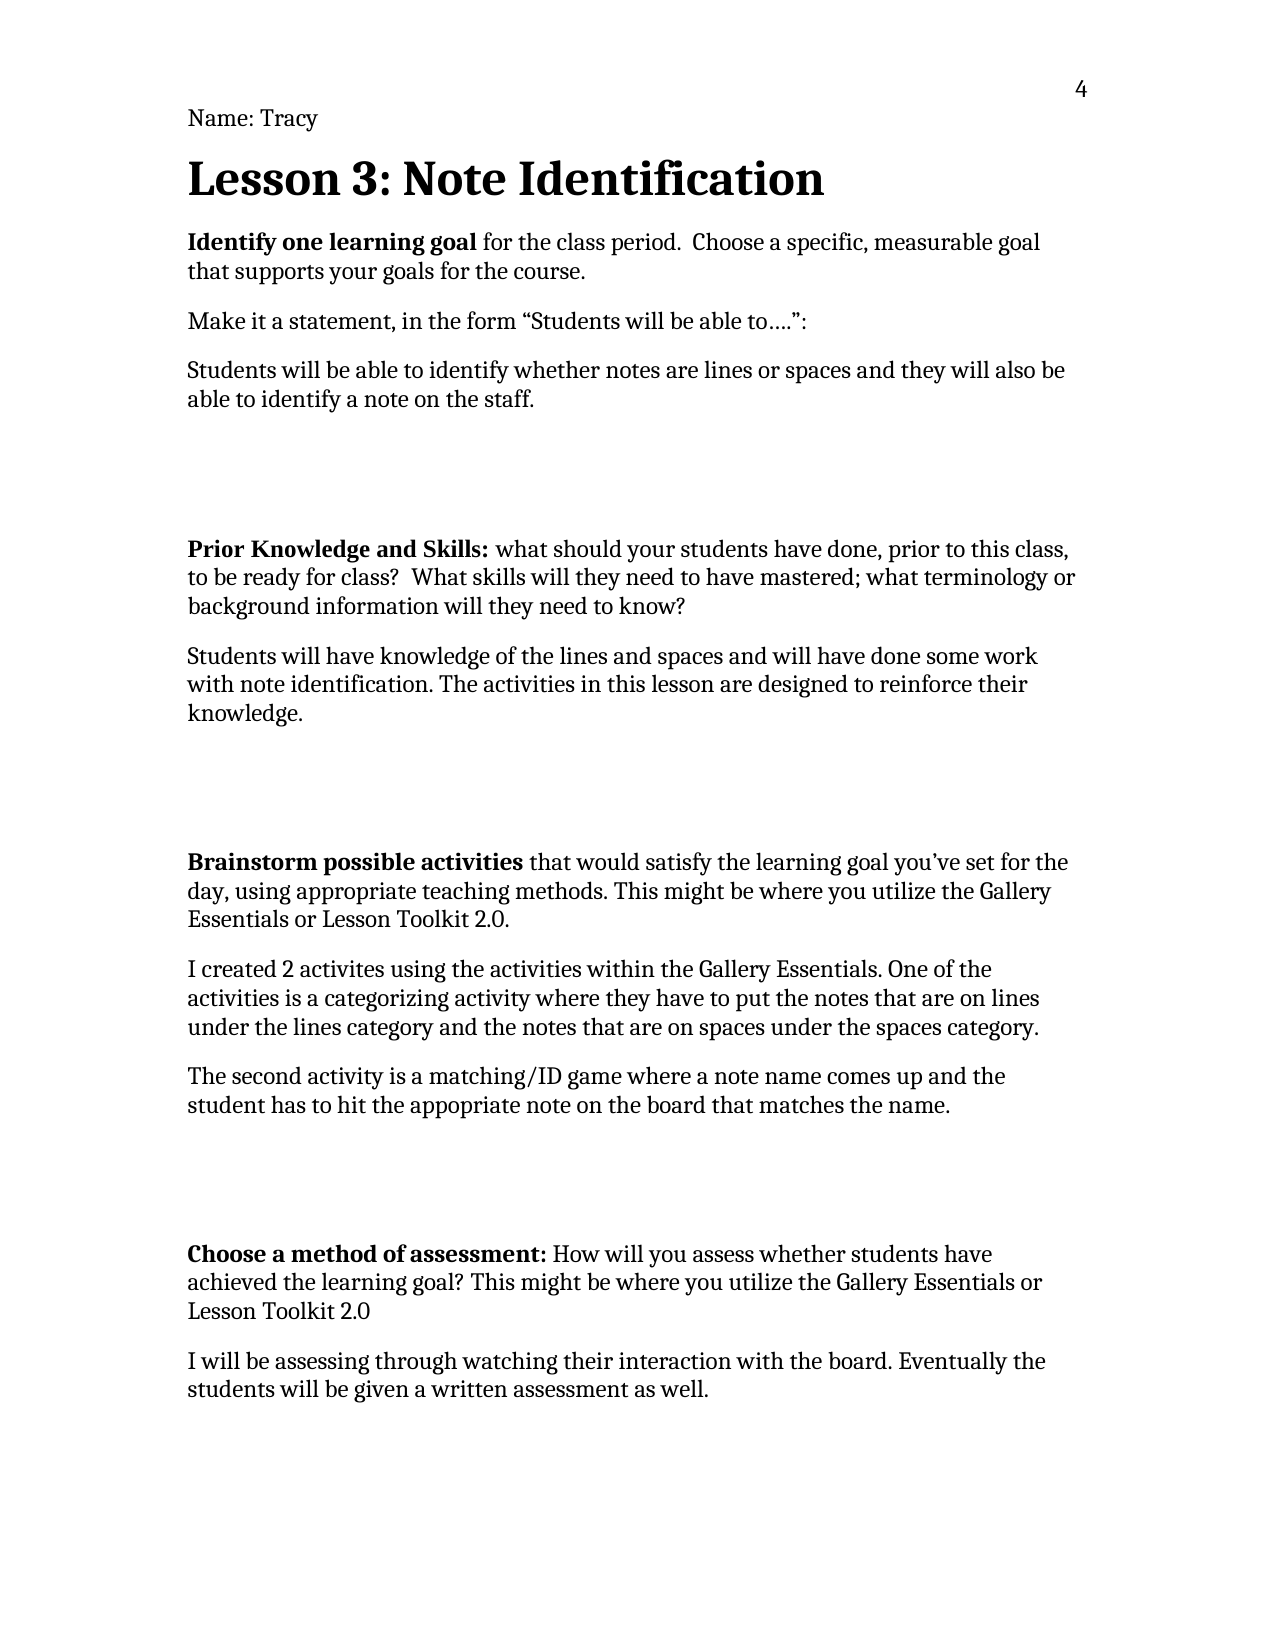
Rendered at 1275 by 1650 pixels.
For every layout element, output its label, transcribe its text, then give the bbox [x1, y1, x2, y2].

text Make it a statement, in the form “Students will be able to….”: [187, 307, 1087, 335]
text The second activity is a matching/ID game where a note name comes up and the student has to hit the appopriate note on the board that matches the name. [187, 1062, 1087, 1119]
text Prior Knowledge and Skills: what should your students have done, prior to this class, to be ready for class? What skills will they need to have mastered; what terminology or background information will they need to know? [187, 534, 1087, 621]
text Brainstorm possible activities that would satisfy the learning goal you’ve set for the day, using appropriate teaching methods. This might be where you utilize the Gallery Essentials or Lesson Toolkit 2.0. [187, 848, 1087, 934]
text I created 2 activites using the activities within the Gallery Essentials. One of the activities is a categorizing activity where they have to put the notes that are on lines under the lines category and the notes that are on spaces under the spaces category. [187, 955, 1087, 1041]
text Choose a method of assessment: How will you assess whether students have achieved the learning goal? This might be where you utilize the Gallery Essentials or Lesson Toolkit 2.0 [187, 1239, 1087, 1326]
text Students will be able to identify whether notes are lines or spaces and they will also be able to identify a note on the staff. [187, 356, 1087, 414]
text Students will have knowledge of the lines and spaces and will have done some work with note identification. The activities in this lesson are designed to reinforce their knowledge. [187, 642, 1087, 728]
text Identify one learning goal for the class period. Choose a specific, measurable goal that supports your goals for the course. [187, 228, 1087, 286]
text Lesson 3: Note Identification [187, 150, 1087, 207]
text I will be assessing through watching their interaction with the board. Eventually the students will be given a written assessment as well. [187, 1347, 1087, 1404]
